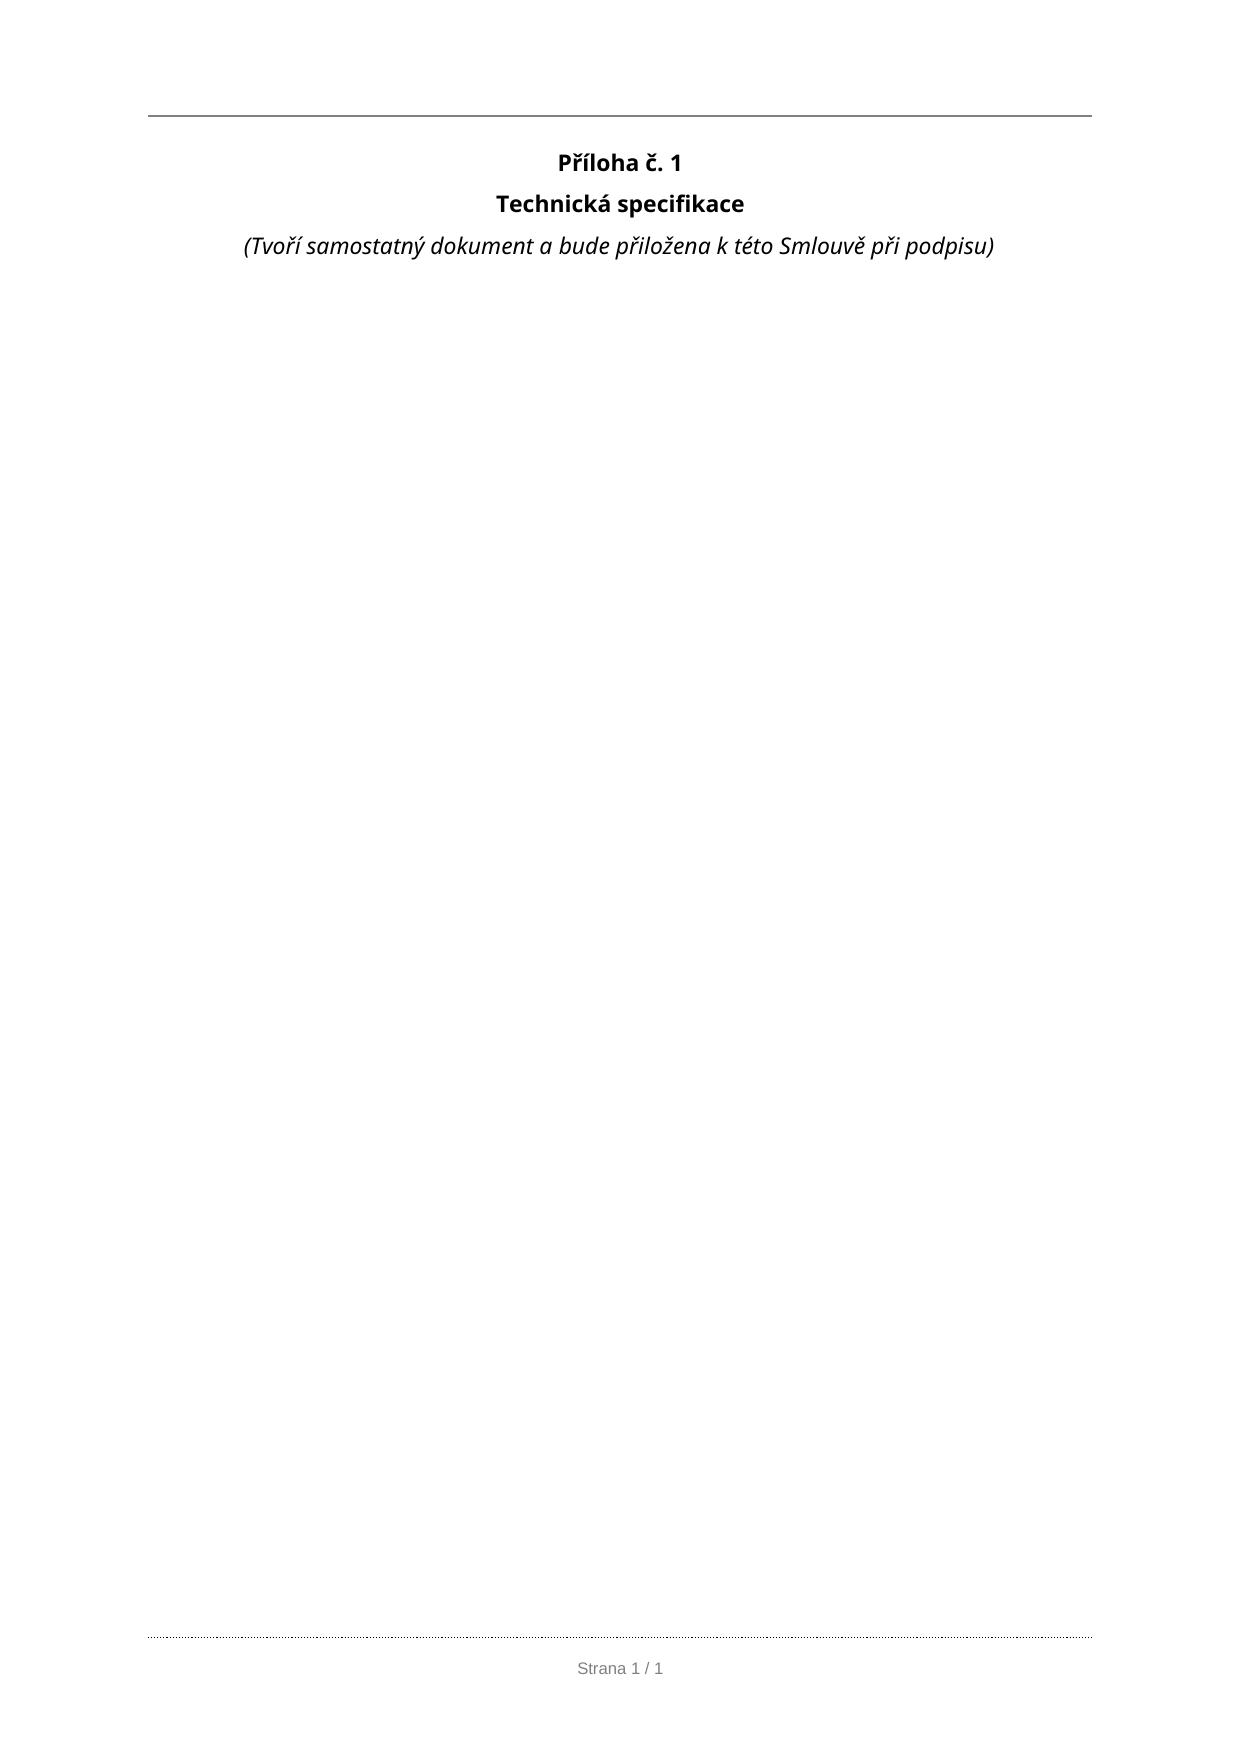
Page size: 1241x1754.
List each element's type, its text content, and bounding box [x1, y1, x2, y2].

text (Tvoří samostatný dokument a bude přiložena k této Smlouvě při podpisu) [148, 231, 1092, 260]
text Technická specifikace [148, 189, 1092, 218]
text Příloha č. 1 [148, 148, 1092, 177]
